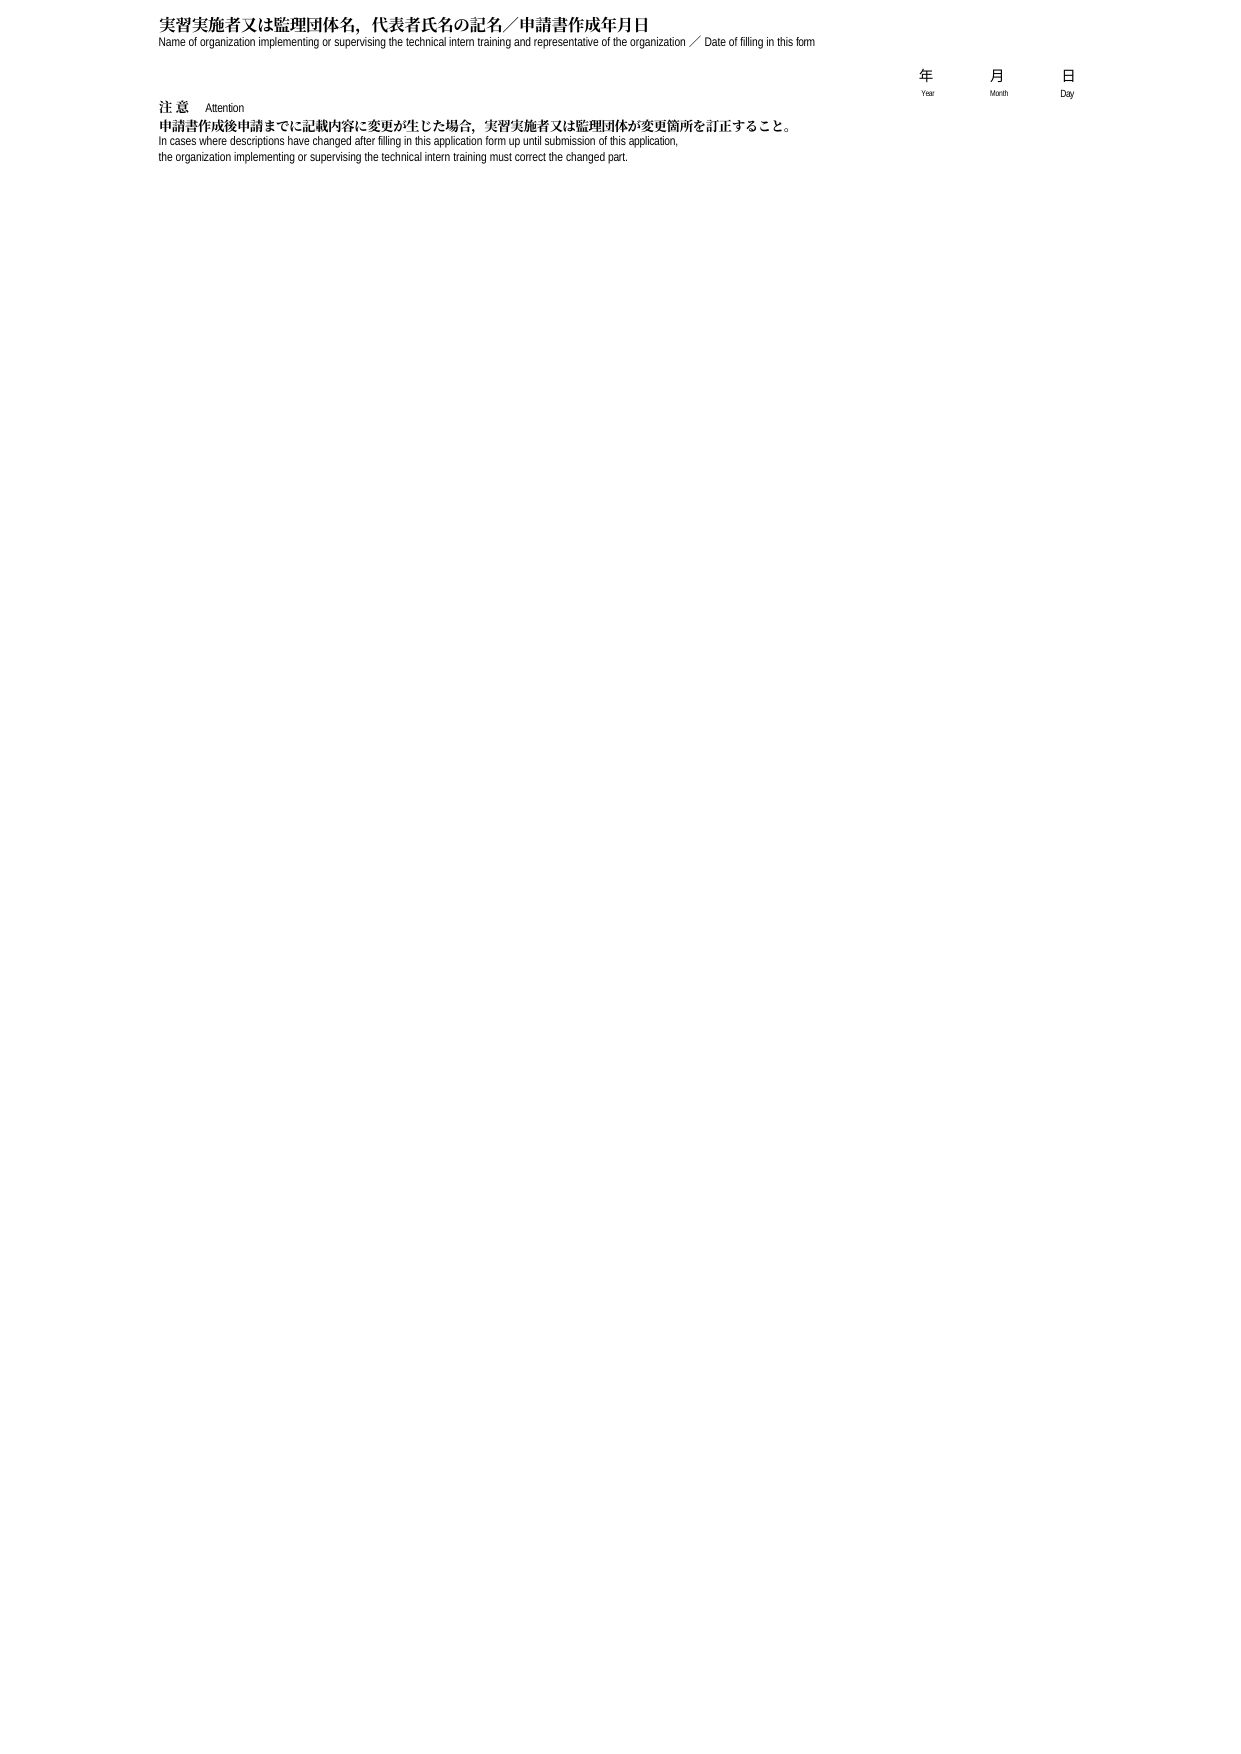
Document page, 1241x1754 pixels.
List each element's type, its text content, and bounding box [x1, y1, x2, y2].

text 注意 Attention [159, 96, 812, 117]
subtitle 申請書作成後申請までに記載内容に変更が生じた場合，実習実施者又は監理団体が変更箇所を訂正すること。 [159, 117, 812, 136]
text Name of organization implementing or supervising the technical intern training and representative of the organization ／ Date of filling in this form [158, 36, 1188, 49]
subtitle 年 月 日 [918, 66, 1188, 86]
text 実習実施者又は監理団体名，代表者氏名の記名／申請書作成年月日 [159, 14, 1188, 36]
text the organization implementing or supervising the technical intern training must correct the changed part. [158, 149, 812, 164]
